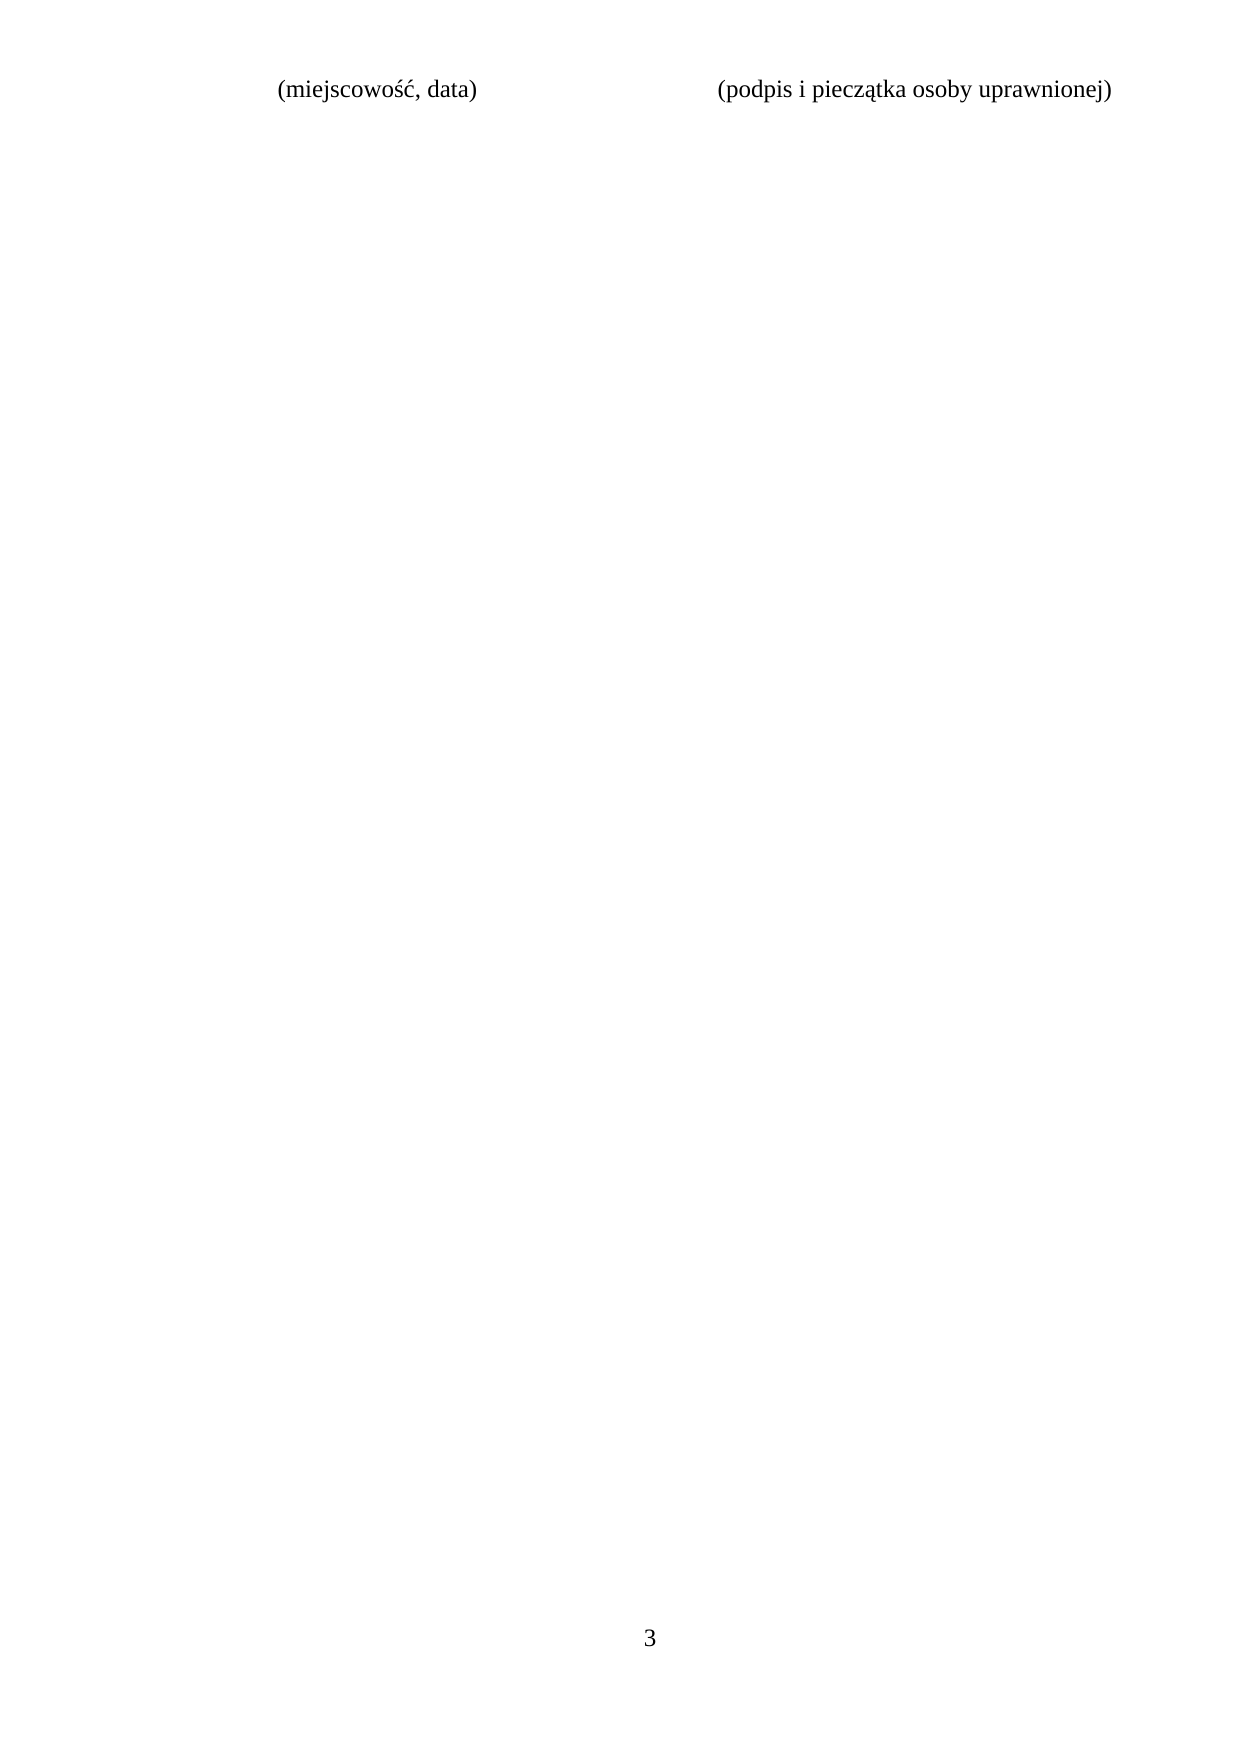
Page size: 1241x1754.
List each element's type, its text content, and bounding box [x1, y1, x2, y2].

text (miejscowość, data) (podpis i pieczątka osoby uprawnionej) [177, 74, 1122, 102]
